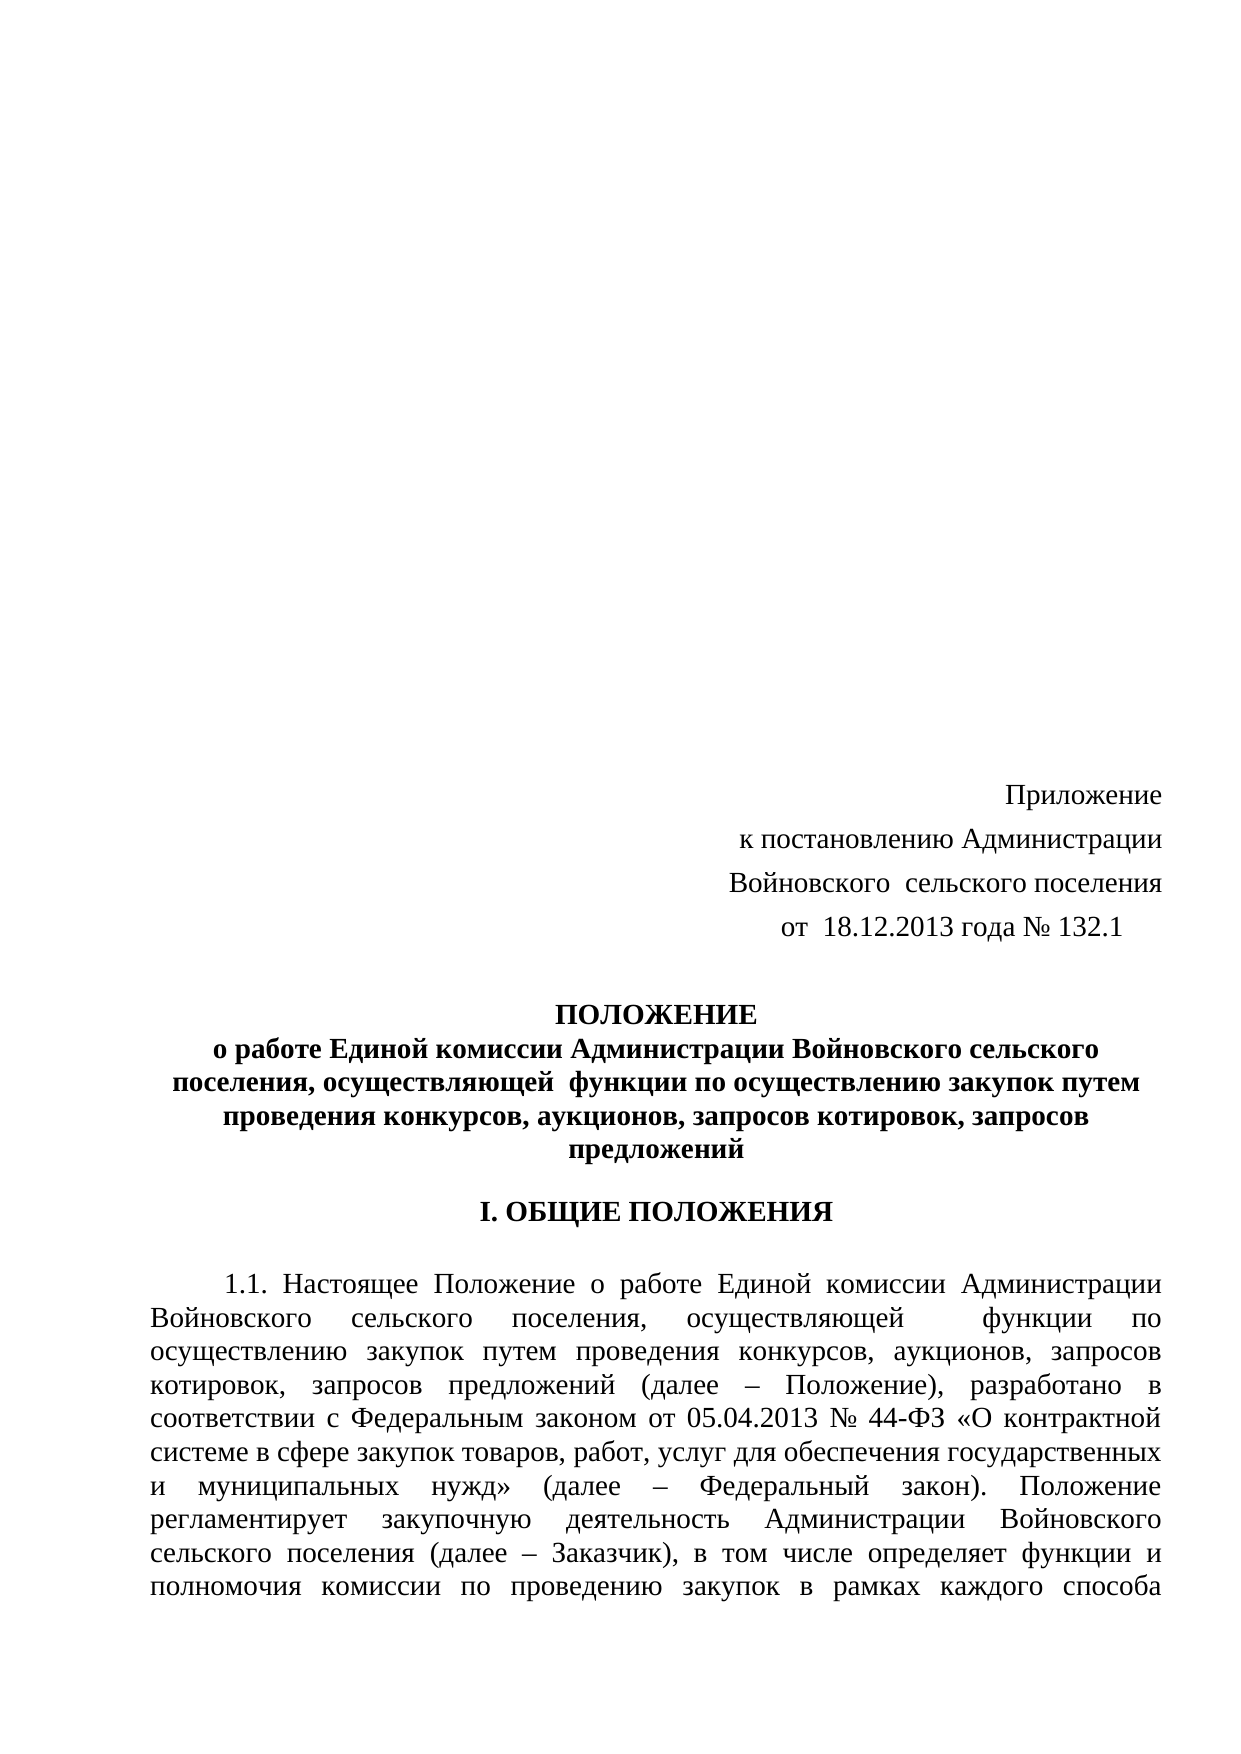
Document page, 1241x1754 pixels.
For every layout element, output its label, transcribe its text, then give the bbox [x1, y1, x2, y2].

text ПОЛОЖЕНИЕ [150, 997, 1162, 1031]
text Войновского сельского поселения [150, 865, 1162, 899]
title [150, 1266, 1162, 1602]
text Приложение [150, 777, 1162, 811]
text о работе Единой комиссии Администрации Войновского сельского поселения, осуществляющей функции по осуществлению закупок путем проведения конкурсов, аукционов, запросов котировок, запросов предложений [150, 1031, 1162, 1194]
text к постановлению Администрации [150, 821, 1162, 855]
text ОБЩИЕ ПОЛОЖЕНИЯ [150, 1194, 1162, 1227]
text от 18.12.2013 года № 132.1 [150, 909, 1162, 943]
